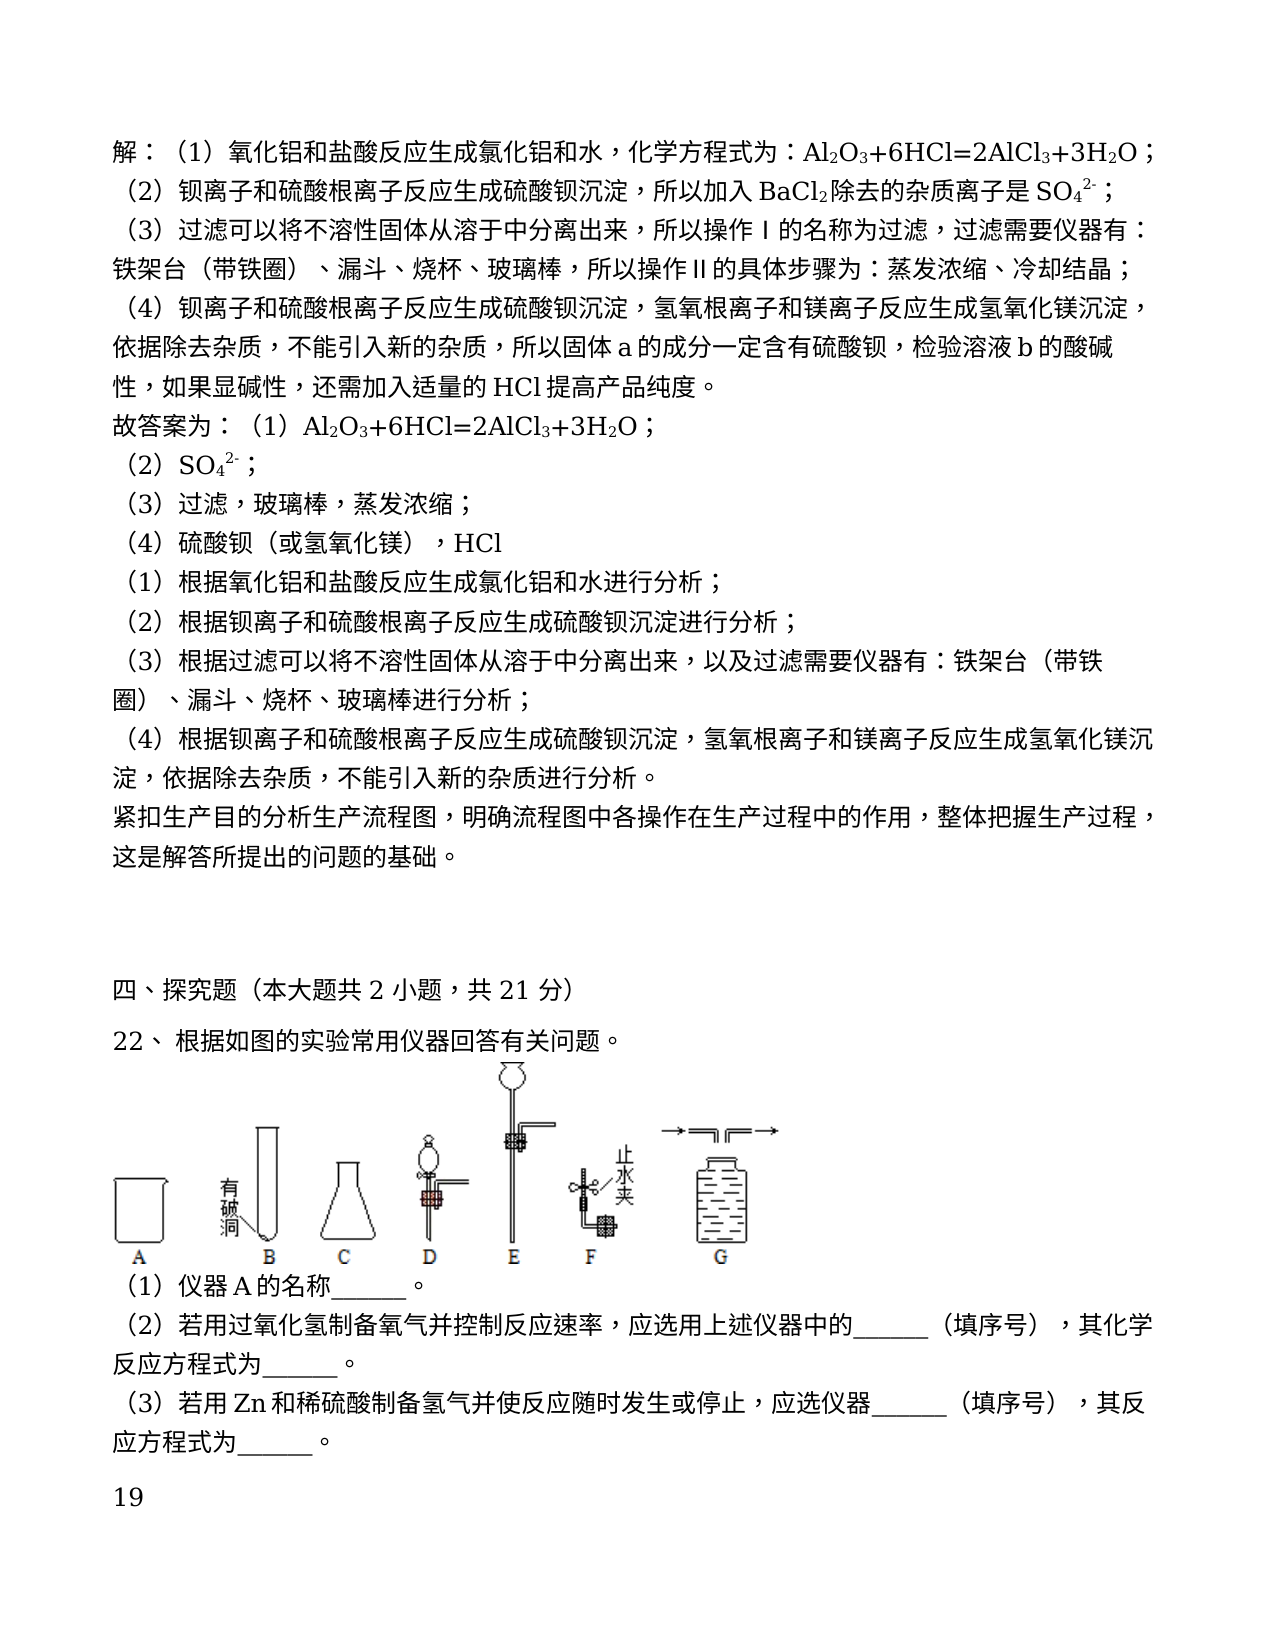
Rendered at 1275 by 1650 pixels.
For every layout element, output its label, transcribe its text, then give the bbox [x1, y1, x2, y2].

picture [112, 1062, 779, 1264]
text 解：（1）氧化铝和盐酸反应生成氯化铝和水，化学方程式为：Al2O3+6HCl=2AlCl3+3H2O； （2）钡离子和硫酸根离子反应生成硫酸钡沉淀，所以加入BaCl2除去的杂质离子是SO42-； （3）过滤可以将不溶性固体从溶于中分离出来，所以操作Ⅰ的名称为过滤，过滤需要仪器有：铁架台（带铁圈）、漏斗、烧杯、玻璃棒，所以操作Ⅱ的具体步骤为：蒸发浓缩、冷却结晶； （4）钡离子和硫酸根离子反应生成硫酸钡沉淀，氢氧根离子和镁离子反应生成氢氧化镁沉淀，依据除去杂质，不能引入新的杂质，所以固体a的成分一定含有硫酸钡，检验溶液b的酸碱性，如果显碱性，还需加入适量的HCl提高产品纯度。 故答案为：（1）Al2O3+6HCl=2AlCl3+3H2O； （2）SO42-； （3）过滤，玻璃棒，蒸发浓缩； （4）硫酸钡（或氢氧化镁），HCl （1）根据氧化铝和盐酸反应生成氯化铝和水进行分析； （2）根据钡离子和硫酸根离子反应生成硫酸钡沉淀进行分析； （3）根据过滤可以将不溶性固体从溶于中分离出来，以及过滤需要仪器有：铁架台（带铁圈）、漏斗、烧杯、玻璃棒进行分析； （4）根据钡离子和硫酸根离子反应生成硫酸钡沉淀，氢氧根离子和镁离子反应生成氢氧化镁沉淀，依据除去杂质，不能引入新的杂质进行分析。 紧扣生产目的分析生产流程图，明确流程图中各操作在生产过程中的作用，整体把握生产过程，这是解答所提出的问题的基础。 [112, 134, 1163, 873]
text 四、探究题（本大题共 2 小题，共 21 分） [112, 972, 1163, 1006]
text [112, 1024, 1163, 1459]
